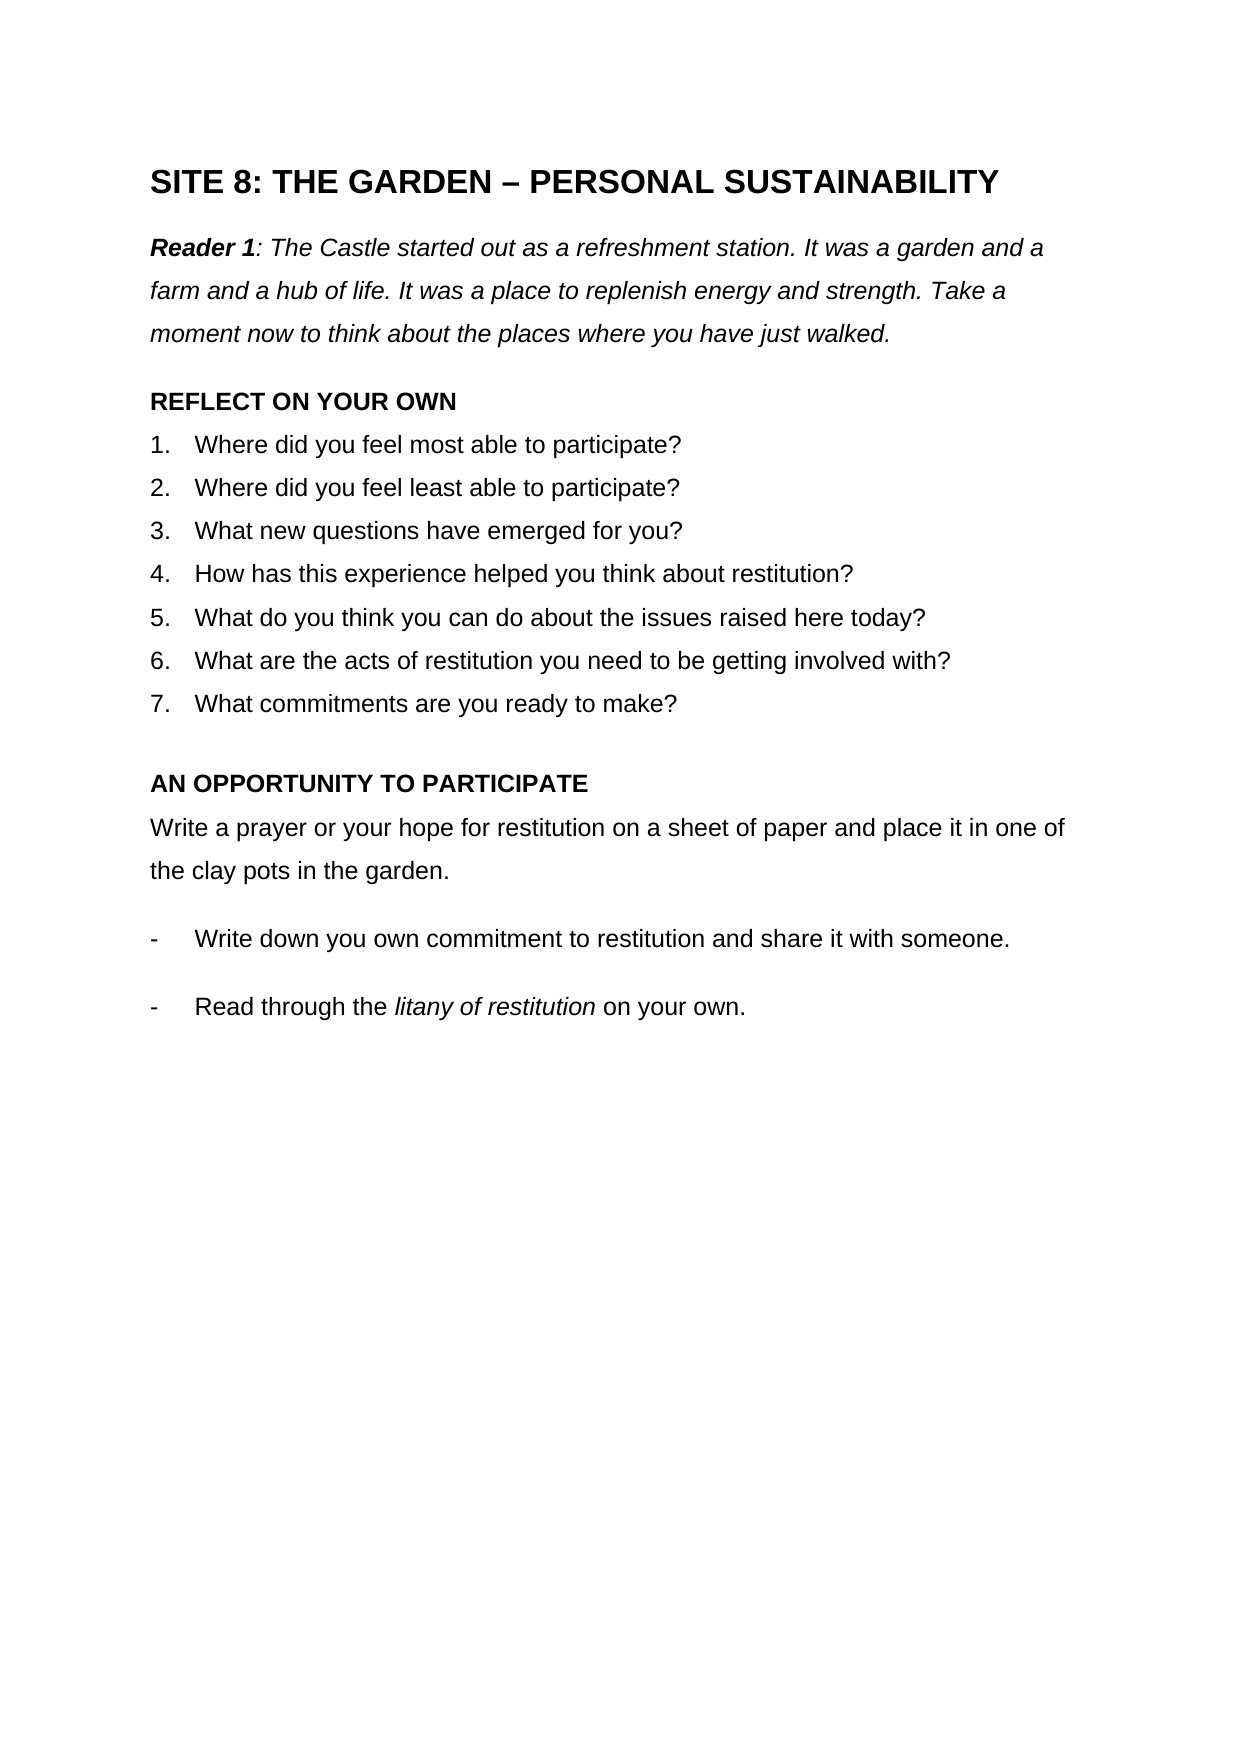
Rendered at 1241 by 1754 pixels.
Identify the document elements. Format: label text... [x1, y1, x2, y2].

list Where did you feel most able to participate? [150, 430, 1090, 459]
text Reader 1: The Castle started out as a refreshment station. It was a garden and a farm and a hub of life. It was a place to replenish energy and strength. Take a moment now to think about the places where you have just walked. [150, 233, 1090, 348]
list Write down you own commitment to restitution and share it with someone. [150, 924, 1090, 953]
text Write a prayer or your hope for restitution on a sheet of paper and place it in one of the clay pots in the garden. [150, 813, 1090, 884]
list What do you think you can do about the issues raised here today? [150, 603, 1090, 631]
text REFLECT ON YOUR OWN [150, 387, 1090, 416]
list What are the acts of restitution you need to be getting involved with? [150, 646, 1090, 674]
list What commitments are you ready to make? [150, 689, 1090, 718]
text SITE 8: THE GARDEN – PERSONAL SUSTAINABILITY [150, 162, 1090, 201]
text AN OPPORTUNITY TO PARTICIPATE [150, 769, 1090, 798]
list Where did you feel least able to participate? [150, 473, 1090, 502]
list How has this experience helped you think about restitution? [150, 559, 1090, 588]
list What new questions have emerged for you? [150, 516, 1090, 545]
list Read through the litany of restitution on your own. [150, 992, 1090, 1021]
